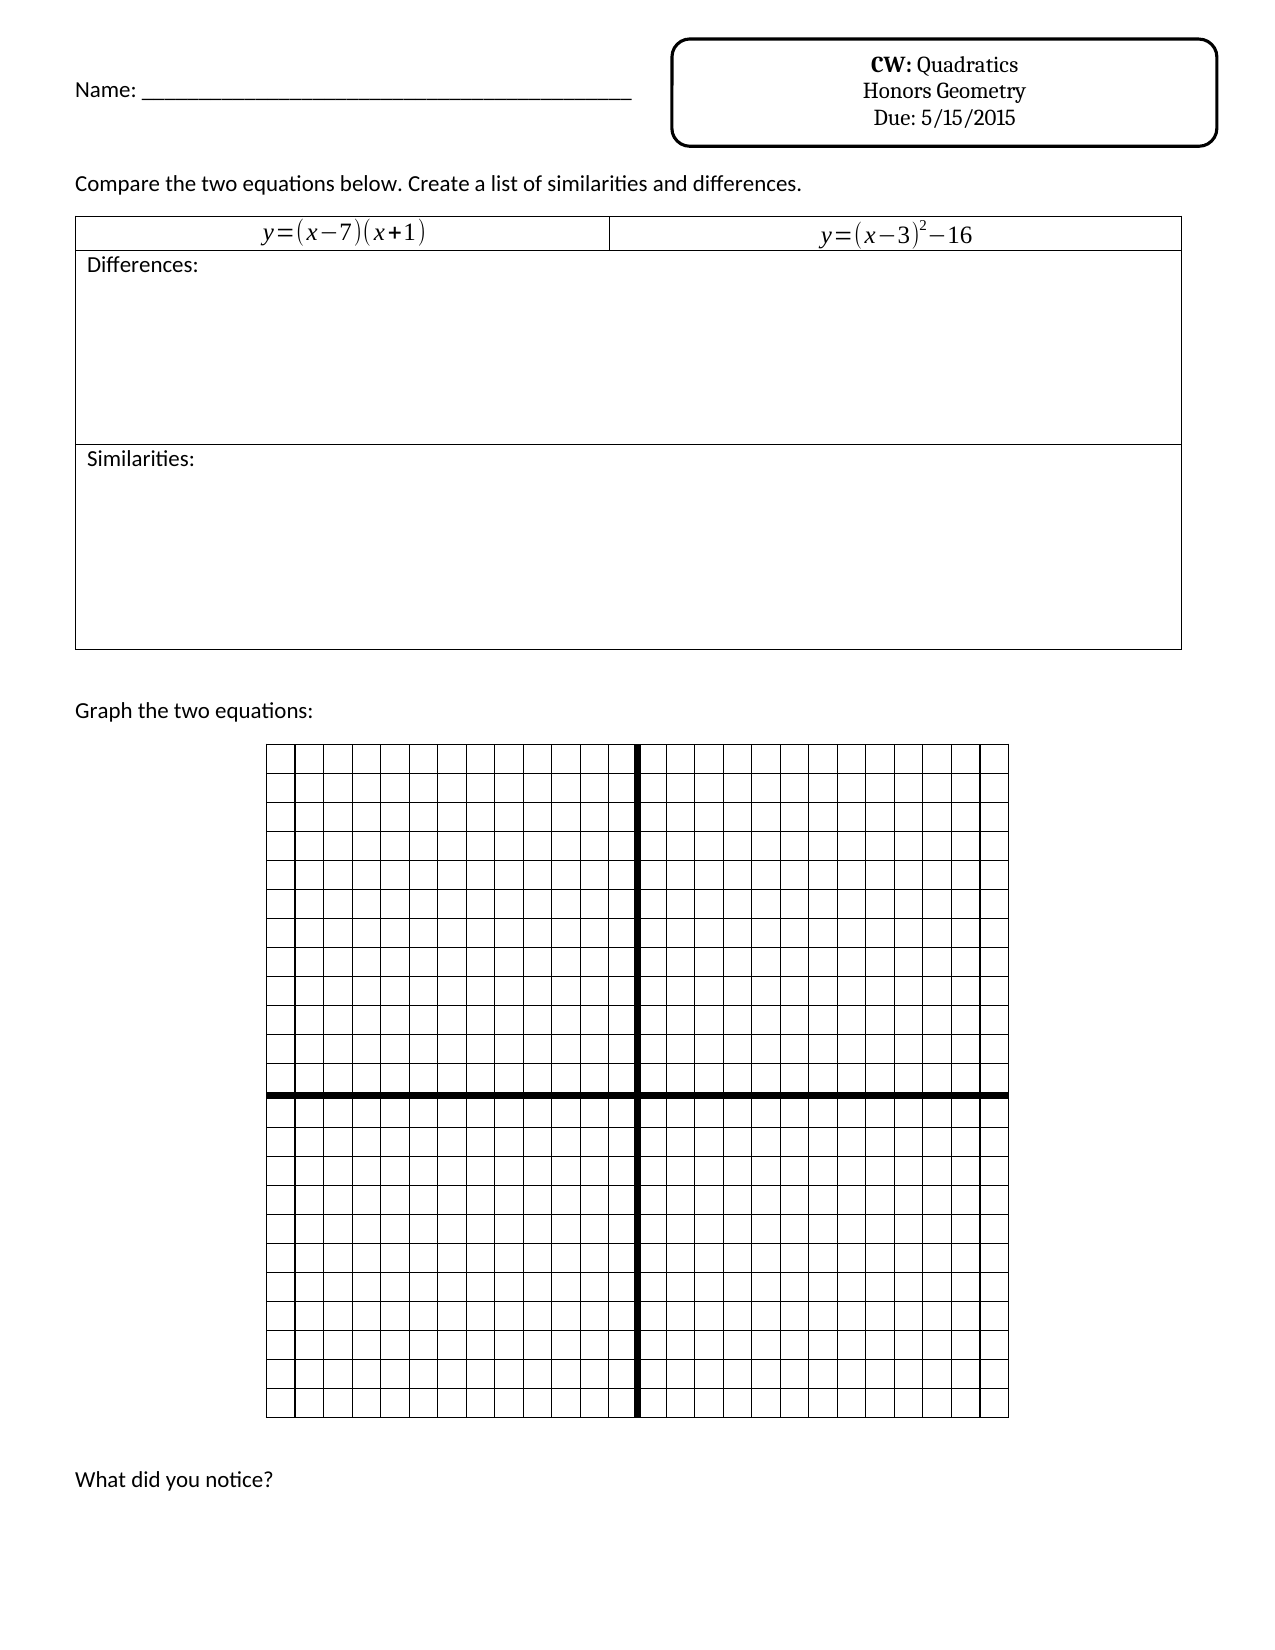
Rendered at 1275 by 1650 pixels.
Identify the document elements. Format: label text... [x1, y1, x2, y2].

table_cell [752, 1099, 780, 1127]
table_cell [609, 861, 634, 889]
table_cell [895, 803, 922, 831]
table_cell [895, 1006, 922, 1034]
table_header [895, 745, 922, 773]
table_cell [267, 1215, 294, 1243]
table_cell [866, 1302, 894, 1330]
table_cell [781, 1302, 808, 1330]
table_cell [981, 1273, 1008, 1301]
table_cell [324, 977, 352, 1005]
table_cell [438, 1273, 466, 1301]
table_cell [641, 919, 666, 947]
table_header [866, 745, 894, 773]
table_cell [581, 1331, 608, 1359]
table_cell [296, 1099, 323, 1127]
table_cell [641, 1064, 666, 1092]
table_cell [667, 1099, 694, 1127]
table_cell [952, 1360, 979, 1388]
table_cell [781, 1035, 808, 1063]
table_cell [952, 1302, 979, 1330]
table_cell [923, 1273, 951, 1301]
table_header [923, 745, 951, 773]
table_cell [952, 1331, 979, 1359]
table_cell [809, 977, 837, 1005]
table_cell [809, 919, 837, 947]
table_cell [296, 919, 323, 947]
table_cell [267, 1360, 294, 1388]
table_cell [667, 1215, 694, 1243]
table_cell [724, 1389, 751, 1417]
table_cell [809, 774, 837, 802]
table_cell [381, 861, 409, 889]
table_cell [581, 1035, 608, 1063]
table_cell [467, 948, 494, 976]
table_cell [552, 1157, 580, 1185]
table_cell [353, 1099, 380, 1127]
table_cell [923, 861, 951, 889]
table_cell [296, 832, 323, 860]
table_cell [410, 832, 437, 860]
table_cell [981, 1064, 1008, 1092]
table_cell [641, 890, 666, 918]
table_cell [267, 861, 294, 889]
table_cell [410, 1331, 437, 1359]
table_cell [609, 977, 634, 1005]
table_cell [895, 1331, 922, 1359]
table_cell [609, 1035, 634, 1063]
table_cell [952, 1006, 979, 1034]
table_cell [296, 1215, 323, 1243]
table_cell [353, 948, 380, 976]
table_cell [324, 1331, 352, 1359]
table_cell [866, 1331, 894, 1359]
table_cell [752, 1273, 780, 1301]
table_cell [438, 1302, 466, 1330]
table_cell [781, 1273, 808, 1301]
table_cell [552, 919, 580, 947]
table_cell [923, 1215, 951, 1243]
table_cell [381, 1128, 409, 1156]
table_cell [781, 1157, 808, 1185]
table_cell Differences: [76, 251, 1181, 443]
table_cell [581, 919, 608, 947]
table_cell [809, 1244, 837, 1272]
table_cell [296, 948, 323, 976]
table_cell [667, 1302, 694, 1330]
table_cell [895, 1389, 922, 1417]
table_cell [781, 1064, 808, 1092]
table_cell [781, 803, 808, 831]
table_cell [552, 1215, 580, 1243]
table_cell [381, 1215, 409, 1243]
table_cell [467, 1244, 494, 1272]
table_cell [752, 832, 780, 860]
table_cell [667, 948, 694, 976]
table_cell [467, 1128, 494, 1156]
table_cell [438, 1099, 466, 1127]
table_cell [524, 1273, 551, 1301]
table_cell [438, 803, 466, 831]
table_cell [552, 1331, 580, 1359]
table_cell [895, 948, 922, 976]
table_cell [324, 948, 352, 976]
table_cell [838, 1360, 865, 1388]
table_cell [609, 1006, 634, 1034]
table_cell [695, 890, 723, 918]
table_cell [552, 1006, 580, 1034]
table_cell [609, 1360, 634, 1388]
table_cell [752, 1389, 780, 1417]
table_cell [641, 1186, 666, 1214]
table_cell [324, 1035, 352, 1063]
table_cell [381, 890, 409, 918]
table_cell [838, 803, 865, 831]
table_cell [641, 1215, 666, 1243]
table_cell [524, 1064, 551, 1092]
table_cell [296, 1035, 323, 1063]
table_cell [381, 832, 409, 860]
table_cell [552, 774, 580, 802]
table_cell [752, 1186, 780, 1214]
text Compare the two equations below. Create a list of similarities and differences. [75, 169, 1200, 197]
table_cell [981, 1099, 1008, 1127]
table_header [695, 745, 723, 773]
table_cell [438, 948, 466, 976]
table_cell [981, 1157, 1008, 1185]
table_cell [296, 861, 323, 889]
table_cell [609, 1215, 634, 1243]
table_cell [581, 803, 608, 831]
table_cell [752, 1157, 780, 1185]
table_cell [695, 774, 723, 802]
table_cell [296, 1360, 323, 1388]
table_cell [981, 1215, 1008, 1243]
table_cell [724, 1099, 751, 1127]
table_cell [866, 1186, 894, 1214]
table_cell [809, 1389, 837, 1417]
table_cell [781, 1215, 808, 1243]
table_cell [381, 803, 409, 831]
table_cell [467, 1273, 494, 1301]
table_cell [353, 1302, 380, 1330]
table_header [952, 745, 979, 773]
table_cell [667, 919, 694, 947]
table_cell [524, 832, 551, 860]
table_header [267, 745, 294, 773]
table_header [410, 745, 437, 773]
table_cell [809, 1186, 837, 1214]
table_cell [296, 1302, 323, 1330]
table_cell [838, 1157, 865, 1185]
table_cell [667, 1389, 694, 1417]
table_cell [781, 774, 808, 802]
table_cell [438, 1389, 466, 1417]
table_cell [781, 1331, 808, 1359]
table_cell [467, 832, 494, 860]
table_cell [981, 1006, 1008, 1034]
table_cell [981, 1360, 1008, 1388]
table_cell [724, 977, 751, 1005]
table_cell [353, 1006, 380, 1034]
table_cell [981, 977, 1008, 1005]
table_cell [552, 1186, 580, 1214]
table_cell [581, 861, 608, 889]
table_cell [695, 1064, 723, 1092]
table_cell [641, 803, 666, 831]
table_cell [866, 1273, 894, 1301]
table_cell [353, 977, 380, 1005]
table_cell [923, 832, 951, 860]
table_cell [809, 1360, 837, 1388]
table_cell [724, 1302, 751, 1330]
table_header [581, 745, 608, 773]
table_cell [838, 977, 865, 1005]
table_cell [838, 1215, 865, 1243]
table_cell [324, 1006, 352, 1034]
table_cell [809, 1215, 837, 1243]
table_cell [952, 948, 979, 976]
table_cell [667, 1186, 694, 1214]
table_cell [438, 1157, 466, 1185]
table_cell [923, 1360, 951, 1388]
table_cell [724, 1360, 751, 1388]
table_cell [296, 1389, 323, 1417]
table_cell [838, 1186, 865, 1214]
table_cell [809, 1006, 837, 1034]
table_cell Similarities: [76, 445, 1181, 649]
table_cell [923, 1128, 951, 1156]
table_cell [923, 1389, 951, 1417]
table_cell [981, 1302, 1008, 1330]
table_cell [667, 861, 694, 889]
table_cell [866, 890, 894, 918]
table_cell [410, 948, 437, 976]
table_cell [695, 803, 723, 831]
table_cell [981, 1331, 1008, 1359]
table_cell [895, 861, 922, 889]
table_cell [353, 1360, 380, 1388]
table_cell [695, 861, 723, 889]
table_cell [381, 919, 409, 947]
table_cell [581, 1186, 608, 1214]
table_cell [410, 1128, 437, 1156]
table_cell [724, 803, 751, 831]
table_cell [667, 1360, 694, 1388]
table_cell [467, 1006, 494, 1034]
text Graph the two equations: [75, 697, 1200, 725]
table_cell [381, 1186, 409, 1214]
table_cell [524, 1157, 551, 1185]
table_cell [438, 1244, 466, 1272]
table_cell [981, 919, 1008, 947]
table_cell [353, 1128, 380, 1156]
table_cell [267, 977, 294, 1005]
table_cell [410, 977, 437, 1005]
table_header [609, 745, 634, 773]
table_cell [866, 1360, 894, 1388]
table_cell [609, 832, 634, 860]
table_cell [410, 1360, 437, 1388]
table_cell [895, 1186, 922, 1214]
table_cell [838, 1006, 865, 1034]
table_cell [781, 948, 808, 976]
table_header [838, 745, 865, 773]
table_cell [324, 1157, 352, 1185]
table_cell [609, 1157, 634, 1185]
table_cell [981, 774, 1008, 802]
table_cell [724, 1331, 751, 1359]
table_cell [410, 1006, 437, 1034]
table_header [552, 745, 580, 773]
table_cell [695, 1244, 723, 1272]
table_cell [296, 1244, 323, 1272]
table_cell [695, 1157, 723, 1185]
table_cell [524, 890, 551, 918]
table_cell [495, 1360, 523, 1388]
table_cell [524, 919, 551, 947]
table_cell [467, 1215, 494, 1243]
table_cell [524, 1035, 551, 1063]
table_cell [895, 1215, 922, 1243]
table_cell [667, 1273, 694, 1301]
table_cell [495, 1331, 523, 1359]
table_cell [324, 1244, 352, 1272]
table_cell [724, 861, 751, 889]
table_cell [467, 803, 494, 831]
table_cell [438, 1360, 466, 1388]
table_cell [495, 977, 523, 1005]
table_cell [952, 919, 979, 947]
table_cell [695, 1302, 723, 1330]
table_cell [752, 1244, 780, 1272]
table_cell [952, 1099, 979, 1127]
table_cell [981, 1186, 1008, 1214]
table_cell [324, 1099, 352, 1127]
table_cell [838, 774, 865, 802]
table_cell [695, 1331, 723, 1359]
table_cell [353, 890, 380, 918]
table_cell [381, 774, 409, 802]
table_cell [609, 803, 634, 831]
table_cell [609, 1244, 634, 1272]
table_cell [467, 1064, 494, 1092]
table_cell [467, 1099, 494, 1127]
table_cell [838, 919, 865, 947]
table_cell [724, 1064, 751, 1092]
table_cell [524, 803, 551, 831]
table_cell [809, 1331, 837, 1359]
table_cell [838, 890, 865, 918]
table_cell [609, 1302, 634, 1330]
table_cell [552, 1389, 580, 1417]
table_header [809, 745, 837, 773]
table_cell [324, 1302, 352, 1330]
table_cell [895, 1360, 922, 1388]
table_cell [952, 832, 979, 860]
table_cell [353, 774, 380, 802]
table_cell [923, 948, 951, 976]
table_cell [324, 774, 352, 802]
table_cell [296, 1186, 323, 1214]
table_cell [353, 1186, 380, 1214]
table_cell [552, 832, 580, 860]
table_cell [381, 1389, 409, 1417]
table_cell [641, 861, 666, 889]
table_cell [467, 977, 494, 1005]
table_cell [641, 1389, 666, 1417]
table_cell [695, 1099, 723, 1127]
table_cell [923, 1244, 951, 1272]
table_cell [552, 1099, 580, 1127]
table_cell [267, 1157, 294, 1185]
table_cell [552, 1302, 580, 1330]
table_header [752, 745, 780, 773]
table_cell [866, 1244, 894, 1272]
table_cell [467, 1331, 494, 1359]
table_cell [752, 1035, 780, 1063]
table_cell [781, 1360, 808, 1388]
table_cell [324, 1360, 352, 1388]
table_cell [809, 1064, 837, 1092]
table_cell [667, 774, 694, 802]
table_cell [641, 1302, 666, 1330]
table_cell [952, 1157, 979, 1185]
table_cell [524, 948, 551, 976]
table_header [467, 745, 494, 773]
table_cell [895, 919, 922, 947]
table_cell [809, 1128, 837, 1156]
table_cell [552, 1360, 580, 1388]
table_cell [981, 1035, 1008, 1063]
table_cell [267, 1273, 294, 1301]
table_cell [752, 1064, 780, 1092]
table_cell [781, 1389, 808, 1417]
table_cell [724, 1215, 751, 1243]
table_cell [781, 1099, 808, 1127]
table_cell [895, 977, 922, 1005]
table_cell [838, 832, 865, 860]
table_cell [410, 1186, 437, 1214]
table_cell [524, 1006, 551, 1034]
table_cell [467, 1302, 494, 1330]
table_cell [981, 948, 1008, 976]
table_cell [838, 1064, 865, 1092]
text What did you notice? [75, 1465, 1200, 1493]
table_cell [641, 1244, 666, 1272]
table_cell [267, 803, 294, 831]
table_cell [495, 774, 523, 802]
table_cell [495, 890, 523, 918]
table_cell [866, 919, 894, 947]
table_cell [724, 1006, 751, 1034]
table_cell [895, 1273, 922, 1301]
table_cell [667, 832, 694, 860]
table_cell [267, 774, 294, 802]
table_cell [267, 1302, 294, 1330]
table_cell [495, 1389, 523, 1417]
table_cell [581, 1157, 608, 1185]
table_cell [581, 1389, 608, 1417]
table_cell [467, 774, 494, 802]
table_cell [667, 1006, 694, 1034]
table_cell [438, 832, 466, 860]
table_cell [324, 919, 352, 947]
table_cell [838, 1331, 865, 1359]
table_cell [838, 1389, 865, 1417]
table_cell [552, 890, 580, 918]
table_cell [752, 1360, 780, 1388]
table_cell [267, 1035, 294, 1063]
table_cell [552, 861, 580, 889]
table_cell [866, 774, 894, 802]
table_cell [267, 1389, 294, 1417]
table_cell [438, 977, 466, 1005]
table_cell [866, 948, 894, 976]
table_cell [495, 1006, 523, 1034]
table_cell [552, 803, 580, 831]
table_cell [552, 1244, 580, 1272]
table_cell [324, 1186, 352, 1214]
table_cell [410, 803, 437, 831]
table_cell [895, 774, 922, 802]
table_cell [641, 832, 666, 860]
table_cell [981, 803, 1008, 831]
table_cell [752, 1128, 780, 1156]
table_cell [438, 919, 466, 947]
table_cell [695, 948, 723, 976]
table_cell [581, 1006, 608, 1034]
table_cell [353, 1331, 380, 1359]
table_cell [524, 861, 551, 889]
table_cell [695, 1360, 723, 1388]
table_cell [467, 861, 494, 889]
table_cell [296, 1128, 323, 1156]
table_cell [923, 977, 951, 1005]
table_cell [609, 1186, 634, 1214]
table_cell [866, 1035, 894, 1063]
table_cell [495, 1215, 523, 1243]
table_cell [695, 1035, 723, 1063]
table_cell [324, 861, 352, 889]
table_cell [952, 1035, 979, 1063]
table_cell [353, 919, 380, 947]
table_cell [495, 919, 523, 947]
table_cell [752, 919, 780, 947]
table_cell [952, 861, 979, 889]
table_cell [324, 1273, 352, 1301]
table_cell [324, 1389, 352, 1417]
table_cell [324, 1128, 352, 1156]
table_cell [410, 1157, 437, 1185]
table_cell [353, 1157, 380, 1185]
table_cell [752, 1331, 780, 1359]
table_cell [838, 1099, 865, 1127]
table_cell [641, 1360, 666, 1388]
table_cell [667, 1331, 694, 1359]
table_cell [866, 1064, 894, 1092]
table_cell [923, 1064, 951, 1092]
table_header [495, 745, 523, 773]
table_header [353, 745, 380, 773]
table_cell [724, 1128, 751, 1156]
table_cell [467, 1186, 494, 1214]
table_cell [667, 977, 694, 1005]
table_cell [581, 1215, 608, 1243]
table_header [724, 745, 751, 773]
table_cell [838, 861, 865, 889]
table_cell [667, 1064, 694, 1092]
table_cell [353, 1389, 380, 1417]
table_cell [438, 774, 466, 802]
table_cell [724, 948, 751, 976]
table_cell [923, 1331, 951, 1359]
table_cell [752, 890, 780, 918]
table_cell [952, 1215, 979, 1243]
table_cell [581, 977, 608, 1005]
table_cell [296, 1064, 323, 1092]
table_cell [695, 1186, 723, 1214]
table_cell [923, 1302, 951, 1330]
table_cell [952, 803, 979, 831]
table_cell [495, 803, 523, 831]
table_cell [552, 1035, 580, 1063]
table_cell [410, 861, 437, 889]
table_cell [495, 1186, 523, 1214]
table_cell [467, 1157, 494, 1185]
table_cell [495, 1035, 523, 1063]
table_cell [809, 1035, 837, 1063]
table_cell [866, 1006, 894, 1034]
table_cell [895, 832, 922, 860]
table_cell [866, 1128, 894, 1156]
table_cell [324, 832, 352, 860]
table_cell [552, 1128, 580, 1156]
table_cell [438, 1006, 466, 1034]
table_cell [923, 1099, 951, 1127]
table_cell [381, 1006, 409, 1034]
table_cell [410, 1099, 437, 1127]
table_cell [381, 1035, 409, 1063]
table_cell [895, 1064, 922, 1092]
table_cell [267, 1128, 294, 1156]
table_cell [495, 1157, 523, 1185]
table_header [524, 745, 551, 773]
table_cell [353, 861, 380, 889]
table_cell [667, 803, 694, 831]
table_cell [695, 919, 723, 947]
table_cell [267, 1064, 294, 1092]
table_cell [267, 919, 294, 947]
table_header [76, 217, 609, 249]
table_cell [581, 948, 608, 976]
table_cell [609, 890, 634, 918]
table_cell [353, 803, 380, 831]
table_cell [724, 774, 751, 802]
table_cell [981, 890, 1008, 918]
table_cell [296, 890, 323, 918]
table_cell [923, 1006, 951, 1034]
table_cell [695, 977, 723, 1005]
table_cell [952, 977, 979, 1005]
table_cell [524, 977, 551, 1005]
table_cell [752, 774, 780, 802]
table_cell [838, 1273, 865, 1301]
table_cell [923, 803, 951, 831]
table_cell [923, 1186, 951, 1214]
table_cell [381, 1099, 409, 1127]
table_cell [952, 1064, 979, 1092]
table_cell [724, 1186, 751, 1214]
table_cell [495, 1244, 523, 1272]
table_cell [581, 1064, 608, 1092]
table_cell [324, 1215, 352, 1243]
table_cell [495, 1128, 523, 1156]
table_cell [752, 1006, 780, 1034]
table_cell [381, 1302, 409, 1330]
table_cell [410, 890, 437, 918]
table_cell [895, 1302, 922, 1330]
table_cell [981, 861, 1008, 889]
table_cell [895, 890, 922, 918]
table_cell [895, 1157, 922, 1185]
table_cell [581, 1273, 608, 1301]
text Name: ___________________________________________ [75, 75, 670, 103]
table_cell [781, 1244, 808, 1272]
table_cell [353, 1215, 380, 1243]
table_cell [381, 1360, 409, 1388]
table_cell [752, 1302, 780, 1330]
table_cell [781, 1006, 808, 1034]
table_cell [410, 774, 437, 802]
table_cell [724, 1273, 751, 1301]
table_cell [923, 1157, 951, 1185]
table_cell [838, 1244, 865, 1272]
table_cell [923, 774, 951, 802]
table_cell [641, 948, 666, 976]
table_cell [809, 1273, 837, 1301]
table_cell [467, 890, 494, 918]
table_cell [267, 1186, 294, 1214]
table_cell [809, 861, 837, 889]
table_cell [923, 1035, 951, 1063]
table_cell [695, 1215, 723, 1243]
table_cell [296, 977, 323, 1005]
table_cell [809, 890, 837, 918]
table_cell [381, 1157, 409, 1185]
table_cell [695, 1006, 723, 1034]
table_cell [609, 1273, 634, 1301]
table_cell [410, 1035, 437, 1063]
table_cell [495, 948, 523, 976]
table_cell [353, 1244, 380, 1272]
table_cell [895, 1244, 922, 1272]
table_cell [952, 1389, 979, 1417]
table_cell [581, 1360, 608, 1388]
table_cell [581, 1244, 608, 1272]
table_cell [609, 948, 634, 976]
table_cell [410, 919, 437, 947]
table_cell [781, 861, 808, 889]
table_cell [838, 1302, 865, 1330]
table_cell [581, 832, 608, 860]
table_cell [267, 832, 294, 860]
table_cell [667, 1157, 694, 1185]
table_cell [866, 1389, 894, 1417]
table_cell [667, 890, 694, 918]
table_cell [524, 1099, 551, 1127]
table_cell [952, 774, 979, 802]
table_cell [581, 1302, 608, 1330]
table_cell [581, 890, 608, 918]
table_cell [495, 1064, 523, 1092]
table_cell [641, 1157, 666, 1185]
table_cell [524, 1360, 551, 1388]
table_cell [296, 1273, 323, 1301]
table_cell [353, 1064, 380, 1092]
table_cell [838, 1128, 865, 1156]
table_cell [866, 977, 894, 1005]
table_cell [581, 1099, 608, 1127]
table_cell [752, 1215, 780, 1243]
table_cell [641, 1099, 666, 1127]
table_cell [641, 1128, 666, 1156]
table_cell [809, 1302, 837, 1330]
table_cell [296, 1331, 323, 1359]
table_cell [952, 1128, 979, 1156]
table_cell [438, 1215, 466, 1243]
table_cell [866, 861, 894, 889]
table_cell [952, 890, 979, 918]
table_cell [838, 1035, 865, 1063]
table_cell [438, 1035, 466, 1063]
table_cell [524, 1244, 551, 1272]
table_cell [952, 1273, 979, 1301]
table_cell [467, 1389, 494, 1417]
table_cell [467, 1360, 494, 1388]
table_header [641, 745, 666, 773]
table_header [667, 745, 694, 773]
table_cell [981, 1389, 1008, 1417]
table_cell [267, 1006, 294, 1034]
table_cell [410, 1244, 437, 1272]
table_cell [752, 861, 780, 889]
table_cell [641, 1331, 666, 1359]
table_cell [609, 774, 634, 802]
table_cell [410, 1215, 437, 1243]
table_cell [438, 1186, 466, 1214]
table_cell [609, 1331, 634, 1359]
table_cell [524, 1331, 551, 1359]
table_cell [695, 1273, 723, 1301]
table_header [296, 745, 323, 773]
table_cell [923, 890, 951, 918]
table_cell [781, 1128, 808, 1156]
table_cell [781, 1186, 808, 1214]
table_cell [581, 774, 608, 802]
table_cell [866, 1157, 894, 1185]
table_cell [667, 1128, 694, 1156]
table_cell [438, 1064, 466, 1092]
table_cell [581, 1128, 608, 1156]
table_cell [495, 1099, 523, 1127]
table_cell [781, 890, 808, 918]
table_cell [324, 1064, 352, 1092]
table_cell [695, 1389, 723, 1417]
table_header [610, 217, 1181, 249]
table_cell [438, 861, 466, 889]
table_header [981, 745, 1008, 773]
table_cell [895, 1035, 922, 1063]
table_cell [381, 948, 409, 976]
table_cell [410, 1389, 437, 1417]
table_cell [324, 803, 352, 831]
table_cell [495, 1273, 523, 1301]
table_cell [641, 1006, 666, 1034]
table_cell [609, 1389, 634, 1417]
table_cell [524, 1186, 551, 1214]
table_cell [296, 803, 323, 831]
table_cell [410, 1064, 437, 1092]
table_cell [495, 861, 523, 889]
table_cell [438, 1331, 466, 1359]
table_cell [267, 1244, 294, 1272]
table_cell [410, 1302, 437, 1330]
table_cell [552, 1273, 580, 1301]
table_cell [641, 774, 666, 802]
table_cell [552, 1064, 580, 1092]
table_header [438, 745, 466, 773]
table_cell [724, 1157, 751, 1185]
table_cell [353, 832, 380, 860]
table_cell [866, 803, 894, 831]
table_cell [381, 1273, 409, 1301]
table_cell [552, 948, 580, 976]
table_cell [267, 890, 294, 918]
table_cell [752, 948, 780, 976]
table_cell [752, 803, 780, 831]
table_cell [609, 919, 634, 947]
table_cell [866, 1215, 894, 1243]
table_cell [641, 1273, 666, 1301]
table_cell [381, 1331, 409, 1359]
table_cell [353, 1273, 380, 1301]
table_cell [895, 1128, 922, 1156]
table_cell [267, 1331, 294, 1359]
table_cell [809, 832, 837, 860]
table_cell [695, 832, 723, 860]
table_cell [410, 1273, 437, 1301]
table_cell [752, 977, 780, 1005]
table_cell [952, 1244, 979, 1272]
table_cell [981, 1128, 1008, 1156]
table_cell [641, 1035, 666, 1063]
table_cell [267, 948, 294, 976]
table_cell [353, 1035, 380, 1063]
table_cell [895, 1099, 922, 1127]
table_cell [524, 1215, 551, 1243]
table_cell [552, 977, 580, 1005]
table_cell [524, 1128, 551, 1156]
table_cell [724, 890, 751, 918]
table_cell [667, 1244, 694, 1272]
table_header [781, 745, 808, 773]
table_cell [324, 890, 352, 918]
table_cell [641, 977, 666, 1005]
table_cell [724, 1035, 751, 1063]
table_cell [724, 1244, 751, 1272]
table_cell [923, 919, 951, 947]
table_cell [495, 832, 523, 860]
table_cell [809, 1157, 837, 1185]
table_cell [467, 1035, 494, 1063]
table_header [324, 745, 352, 773]
table_header [381, 745, 409, 773]
table_cell [296, 774, 323, 802]
table_cell [781, 832, 808, 860]
table_cell [381, 1244, 409, 1272]
table_cell [809, 803, 837, 831]
table_cell [381, 977, 409, 1005]
table_cell [838, 948, 865, 976]
table_cell [695, 1128, 723, 1156]
table_cell [866, 1099, 894, 1127]
table_cell [296, 1006, 323, 1034]
table_cell [495, 1302, 523, 1330]
table_cell [267, 1099, 294, 1127]
table_cell [724, 832, 751, 860]
table_cell [866, 832, 894, 860]
table_cell [809, 948, 837, 976]
table_cell [467, 919, 494, 947]
table_cell [296, 1157, 323, 1185]
table_cell [667, 1035, 694, 1063]
table_cell [981, 832, 1008, 860]
table_cell [952, 1186, 979, 1214]
table_cell [781, 977, 808, 1005]
table_cell [609, 1064, 634, 1092]
table_cell [438, 1128, 466, 1156]
table_cell [524, 1302, 551, 1330]
table_cell [609, 1128, 634, 1156]
table_cell [724, 919, 751, 947]
table_cell [524, 1389, 551, 1417]
table_cell [781, 919, 808, 947]
table_cell [809, 1099, 837, 1127]
table_cell [981, 1244, 1008, 1272]
table_cell [524, 774, 551, 802]
table_cell [381, 1064, 409, 1092]
table_cell [438, 890, 466, 918]
table_cell [609, 1099, 634, 1127]
